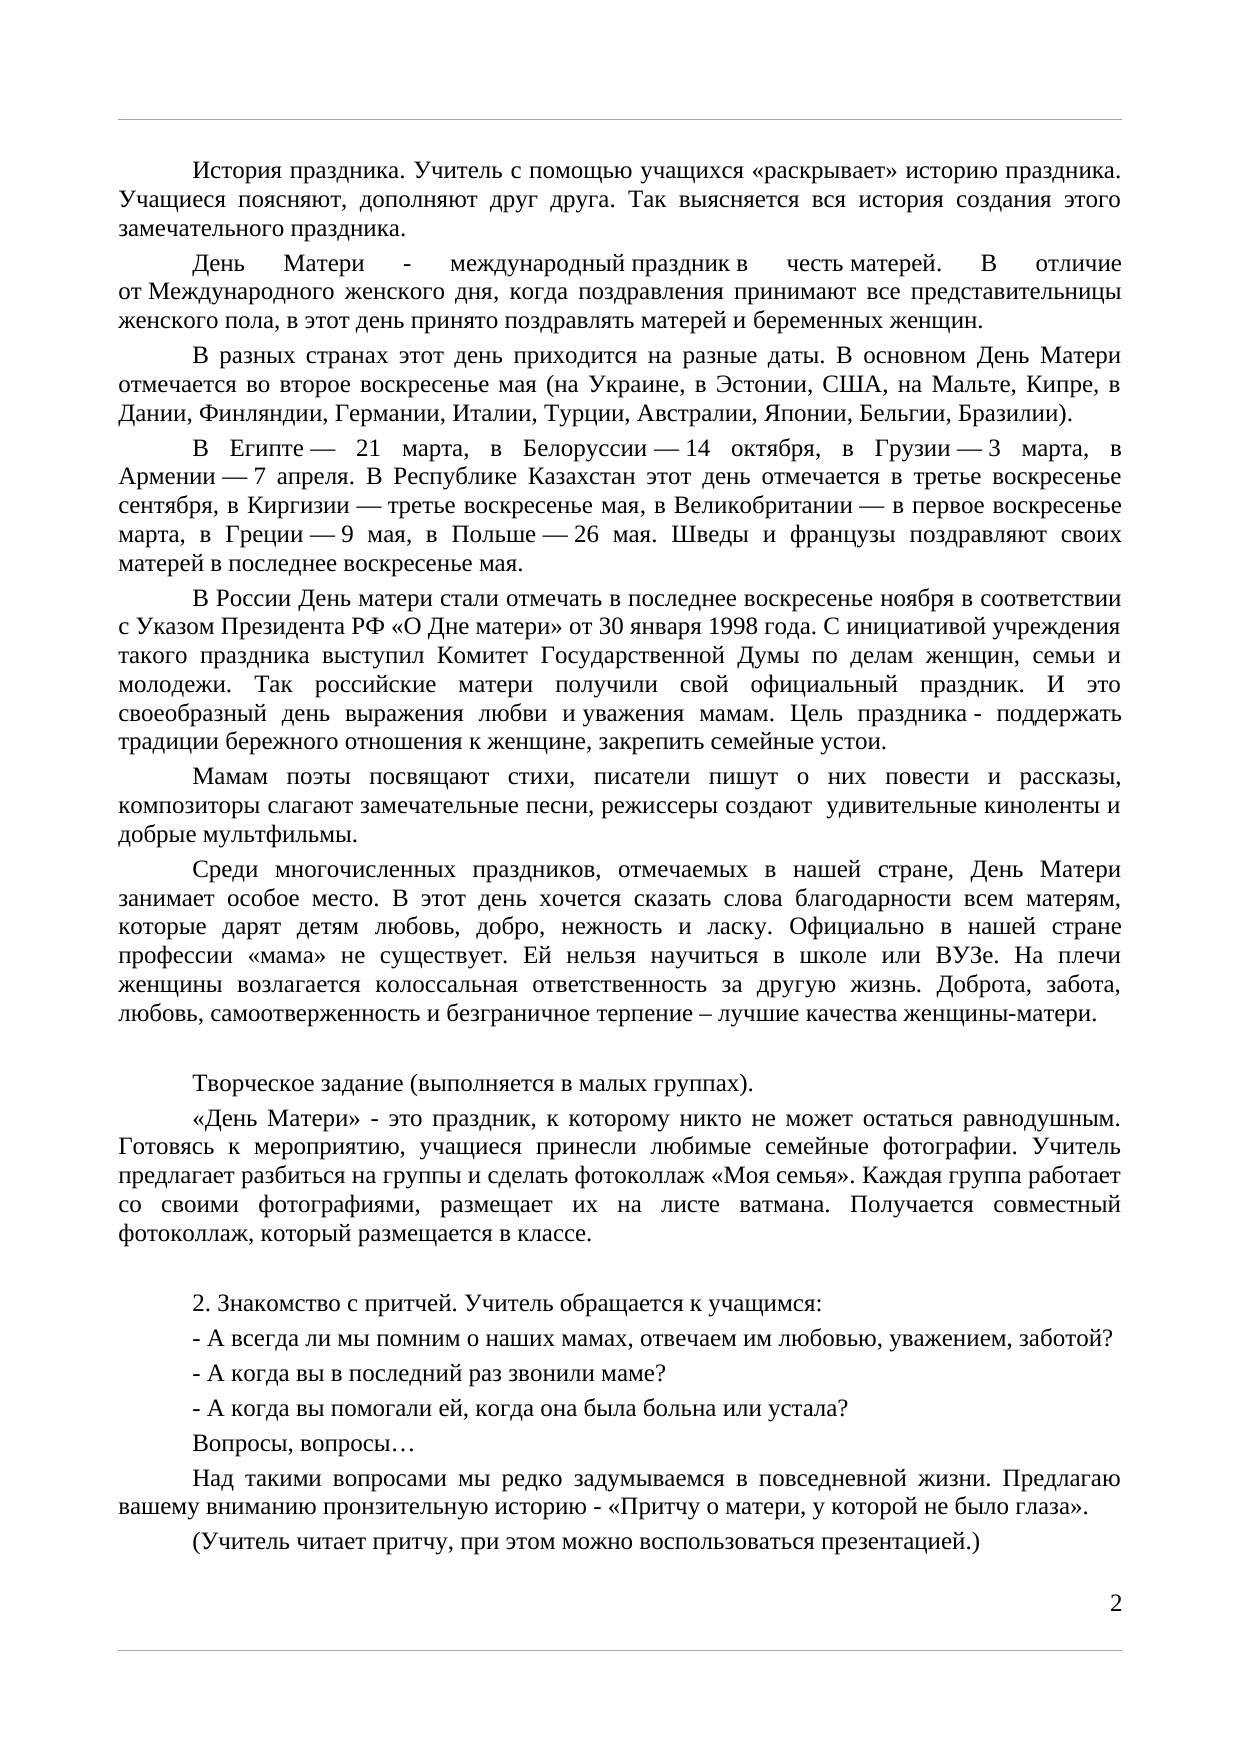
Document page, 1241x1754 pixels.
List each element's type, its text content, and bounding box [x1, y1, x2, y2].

text - А когда вы в последний раз звонили маме? [118, 1358, 1122, 1386]
text История праздника. Учитель с помощью учащихся «раскрывает» историю праздника. Учащиеся поясняют, дополняют друг друга. Так выясняется вся история создания этого замечательного праздника. [118, 155, 1122, 241]
text (Учитель читает притчу, при этом можно воспользоваться презентацией.) [118, 1526, 1122, 1555]
text «День Матери» - это праздник, к которому никто не может остаться равнодушным. Готовясь к мероприятию, учащиеся принесли любимые семейные фотографии. Учитель предлагает разбиться на группы и сделать фотоколлаж «Моя семья». Каждая группа работает со своими фотографиями, размещает их на листе ватмана. Получается совместный фотоколлаж, который размещается в классе. [118, 1103, 1122, 1246]
text Мамам поэты посвящают стихи, писатели пишут о них повести и рассказы, композиторы слагают замечательные песни, режиссеры создают удивительные киноленты и добрые мультфильмы. [118, 761, 1122, 848]
text В Египте — 21 марта, в Белоруссии — 14 октября, в Грузии — 3 марта, в Армении — 7 апреля. В Республике Казахстан этот день отмечается в третье воскресенье сентября, в Киргизии — третье воскресенье мая, в Великобритании — в первое воскресенье марта, в Греции — 9 мая, в Польше — 26 мая. Шведы и французы поздравляют своих матерей в последнее воскресенье мая. [118, 433, 1122, 576]
text В разных странах этот день приходится на разные даты. В основном День Матери отмечается во второе воскресенье мая (на Украине, в Эстонии, США, на Мальте, Кипре, в Дании, Финляндии, Германии, Италии, Турции, Австралии, Японии, Бельгии, Бразилии). [118, 340, 1122, 426]
text - А всегда ли мы помним о наших мамах, отвечаем им любовью, уважением, заботой? [118, 1323, 1122, 1351]
text 2. Знакомство с притчей. Учитель обращается к учащимся: [118, 1288, 1122, 1316]
text Среди многочисленных праздников, отмечаемых в нашей стране, День Матери занимает особое место. В этот день хочется сказать слова благодарности всем матерям, которые дарят детям любовь, добро, нежность и ласку. Официально в нашей стране профессии «мама» не существует. Ей нельзя научиться в школе или ВУЗе. На плечи женщины возлагается колоссальная ответственность за другую жизнь. Доброта, забота, любовь, самоотверженность и безграничное терпение – лучшие качества женщины-матери. [118, 854, 1122, 1026]
text Вопросы, вопросы… [118, 1428, 1122, 1456]
text Творческое задание (выполняется в малых группах). [118, 1068, 1122, 1096]
text В России День матери стали отмечать в последнее воскресенье ноября в соответствии с Указом Президента РФ «О Дне матери» от 30 января 1998 года. С инициативой учреждения такого праздника выступил Комитет Государственной Думы по делам женщин, семьи и молодежи. Так российские матери получили свой официальный праздник. И это своеобразный день выражения любви и уважения мамам. Цель праздника - поддержать традиции бережного отношения к женщине, закрепить семейные устои. [118, 583, 1122, 755]
text - А когда вы помогали ей, когда она была больна или устала? [118, 1393, 1122, 1421]
text Над такими вопросами мы редко задумываемся в повседневной жизни. Предлагаю вашему вниманию пронзительную историю - «Притчу о матери, у которой не было глаза». [118, 1463, 1122, 1520]
text День Матери - международный праздник в честь матерей. В отличие от Международного женского дня, когда поздравления принимают все представительницы женского пола, в этот день принято поздравлять матерей и беременных женщин. [118, 248, 1122, 334]
